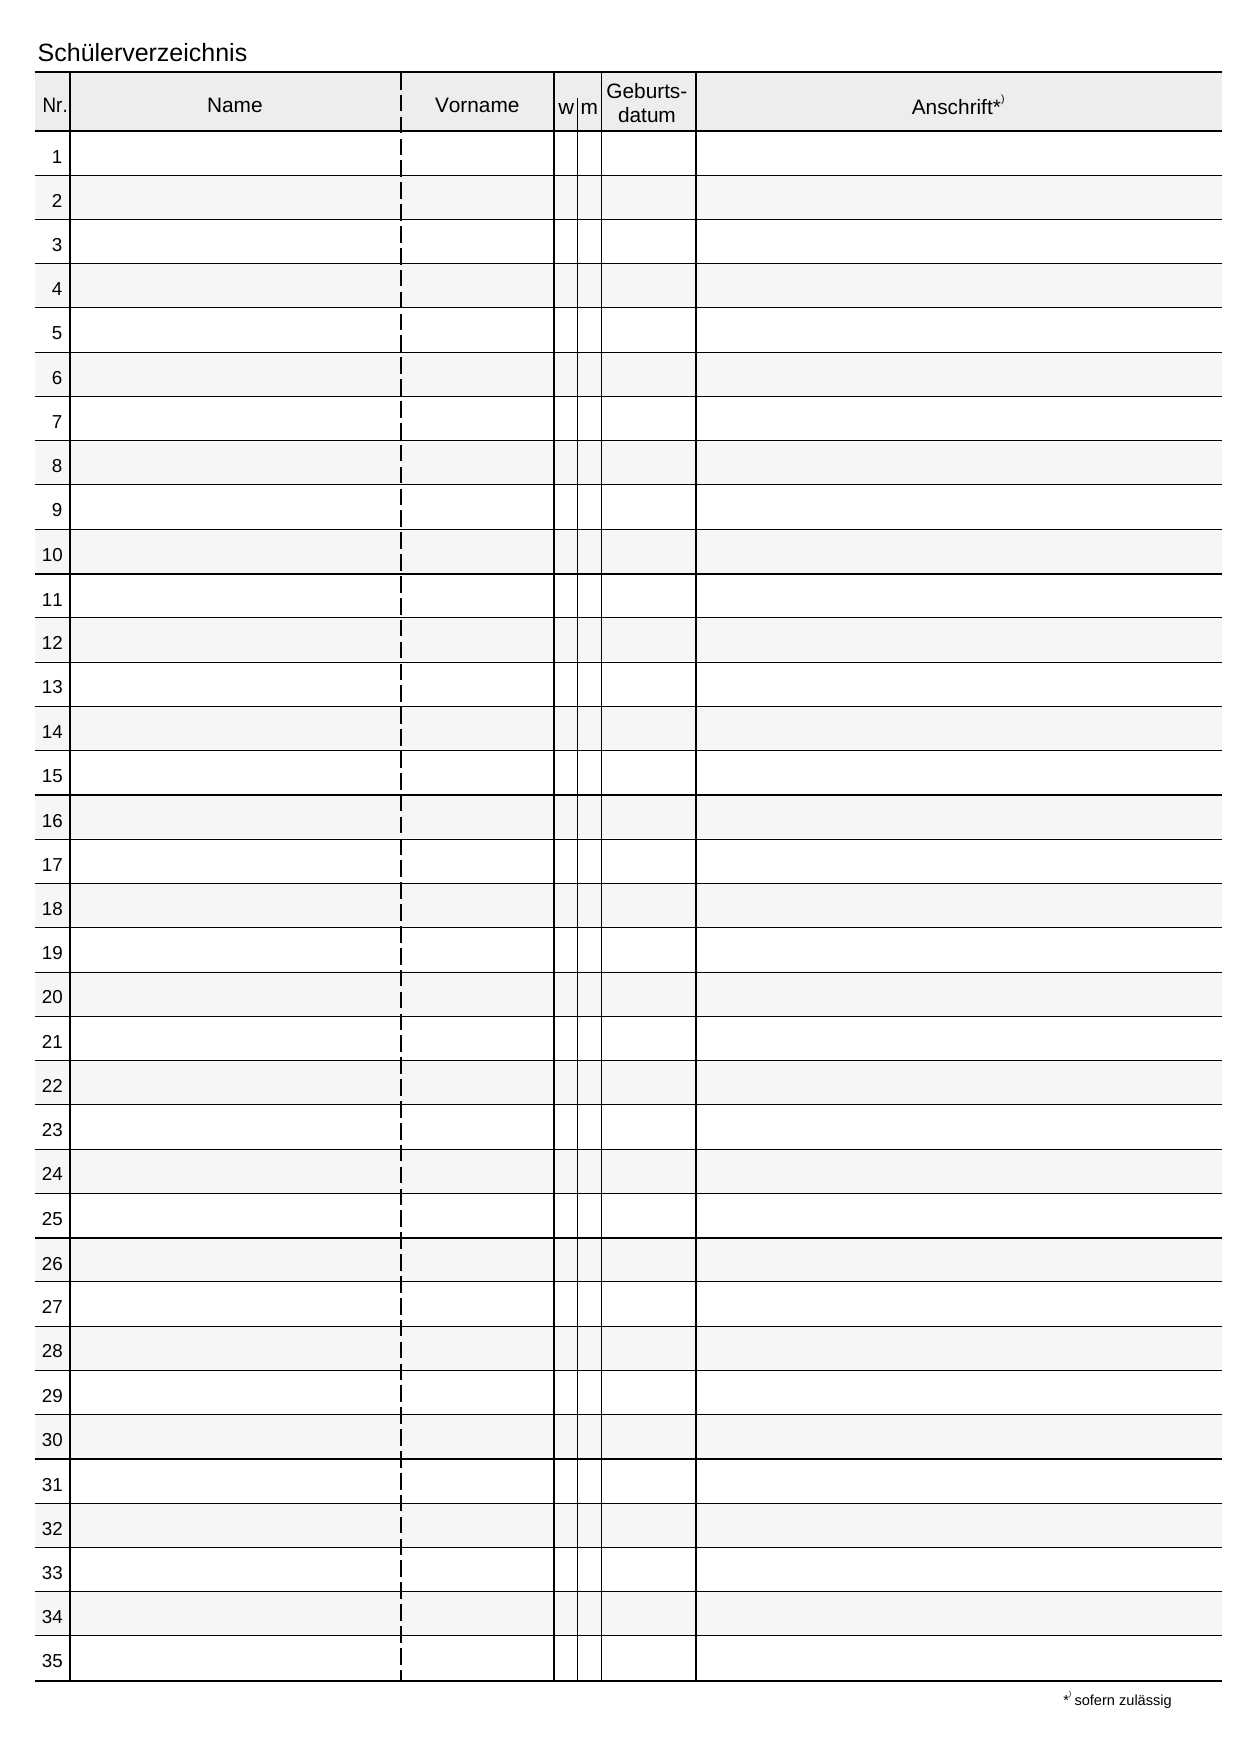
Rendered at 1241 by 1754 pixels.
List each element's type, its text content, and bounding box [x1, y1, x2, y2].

table_cell [555, 176, 577, 219]
table_cell [555, 1592, 577, 1635]
table_cell [401, 1017, 553, 1060]
table_cell 23 [35, 1105, 69, 1148]
table_cell [71, 618, 401, 661]
table_cell 2 [35, 176, 69, 219]
table_cell 28 [35, 1327, 69, 1370]
table_cell [555, 575, 577, 617]
table_cell [71, 663, 401, 706]
table_cell [71, 530, 401, 573]
table_cell [697, 132, 1222, 174]
table_cell 27 [35, 1282, 69, 1326]
table_cell [578, 751, 601, 794]
table_cell [602, 308, 695, 352]
table_cell [697, 751, 1222, 794]
table_cell [71, 928, 401, 971]
table_cell [602, 796, 695, 838]
table_cell 18 [35, 884, 69, 927]
table_cell [602, 575, 695, 617]
table_cell [602, 1371, 695, 1414]
table_cell [697, 1636, 1222, 1680]
table_cell [578, 353, 601, 396]
table_cell [401, 397, 553, 440]
table_cell [401, 618, 553, 661]
table_cell [71, 1061, 401, 1104]
table_cell [71, 397, 401, 440]
table_cell 33 [35, 1548, 69, 1591]
table_cell [578, 707, 601, 750]
table_cell [555, 1415, 577, 1458]
table_cell [578, 1017, 601, 1060]
table_cell [555, 264, 577, 307]
table_cell [602, 1282, 695, 1326]
table_header Vorname [401, 73, 553, 130]
table_cell [697, 663, 1222, 706]
table_cell [602, 1415, 695, 1458]
table_cell [401, 884, 553, 927]
table_cell [401, 1460, 553, 1503]
table_cell 6 [35, 353, 69, 396]
table_cell [602, 353, 695, 396]
table_cell [602, 1504, 695, 1547]
table_cell [697, 840, 1222, 883]
table_cell [697, 264, 1222, 307]
table_cell [697, 707, 1222, 750]
table_cell [578, 1061, 601, 1104]
table_cell [555, 1371, 577, 1414]
table_cell [401, 264, 553, 307]
table_cell 30 [35, 1415, 69, 1458]
table_header Anschrift*) [697, 73, 1222, 130]
table_cell [697, 397, 1222, 440]
table_cell [697, 220, 1222, 263]
table_cell [401, 530, 553, 573]
table_cell [578, 1327, 601, 1370]
table_cell [697, 884, 1222, 927]
table_cell [555, 796, 577, 838]
table_cell [578, 1371, 601, 1414]
table_cell 26 [35, 1239, 69, 1281]
table_cell 11 [35, 575, 69, 617]
table_cell [697, 1150, 1222, 1193]
text Schülerverzeichnis [37, 38, 1234, 67]
table_cell 7 [35, 397, 69, 440]
table_cell [697, 1460, 1222, 1503]
table_cell [578, 264, 601, 307]
table_cell [555, 884, 577, 927]
table_cell [697, 1371, 1222, 1414]
table_cell 32 [35, 1504, 69, 1547]
table_cell [602, 530, 695, 573]
table_cell [555, 1150, 577, 1193]
table_cell [578, 1105, 601, 1148]
table_cell [555, 530, 577, 573]
table_cell [71, 1636, 401, 1680]
table_cell [401, 707, 553, 750]
table_cell [555, 1548, 577, 1591]
table_cell [578, 441, 601, 484]
table_cell [697, 1592, 1222, 1635]
table_cell [71, 1371, 401, 1414]
table_cell [555, 1017, 577, 1060]
table_cell [71, 1548, 401, 1591]
table_cell [602, 220, 695, 263]
table_cell 5 [35, 308, 69, 352]
table_cell [578, 1548, 601, 1591]
table_cell [697, 1239, 1222, 1281]
table_cell [401, 1061, 553, 1104]
table_cell [602, 973, 695, 1016]
table_cell [401, 441, 553, 484]
table_cell [555, 1239, 577, 1281]
table_cell [578, 618, 601, 661]
text *) sofern zulässig [25, 1690, 1172, 1708]
table_cell [71, 308, 401, 352]
table_cell [578, 1504, 601, 1547]
table_cell [578, 1282, 601, 1326]
table_cell [401, 751, 553, 794]
table_cell [401, 840, 553, 883]
table_cell [71, 264, 401, 307]
table_cell [697, 796, 1222, 838]
table_cell [401, 1548, 553, 1591]
table_cell [401, 308, 553, 352]
table_cell [602, 1592, 695, 1635]
table_cell 1 [35, 132, 69, 174]
table_cell [602, 1194, 695, 1237]
table_cell [401, 1105, 553, 1148]
table_cell 10 [35, 530, 69, 573]
table_cell [555, 1061, 577, 1104]
table_cell [555, 220, 577, 263]
table_cell [602, 176, 695, 219]
table_cell [697, 1017, 1222, 1060]
table_cell [578, 176, 601, 219]
table_cell [578, 1150, 601, 1193]
table_cell [697, 575, 1222, 617]
table_cell 35 [35, 1636, 69, 1680]
table_cell 4 [35, 264, 69, 307]
table_cell [401, 220, 553, 263]
table_cell 8 [35, 441, 69, 484]
table_cell [697, 176, 1222, 219]
table_cell [401, 928, 553, 971]
table_cell [555, 1282, 577, 1326]
table_cell [71, 1327, 401, 1370]
table_cell 12 [35, 618, 69, 661]
table_cell [578, 884, 601, 927]
table_cell [401, 1636, 553, 1680]
table_cell [401, 353, 553, 396]
table_cell [555, 1460, 577, 1503]
table_cell [697, 485, 1222, 529]
table_cell [602, 1150, 695, 1193]
table_cell [555, 973, 577, 1016]
table_cell 19 [35, 928, 69, 971]
table_cell [71, 353, 401, 396]
table_cell 17 [35, 840, 69, 883]
table_cell [697, 618, 1222, 661]
table_cell [555, 353, 577, 396]
table_cell [578, 485, 601, 529]
table_cell [401, 1371, 553, 1414]
table_cell [71, 132, 401, 174]
table_cell [401, 1150, 553, 1193]
table_cell [555, 1504, 577, 1547]
table_cell [71, 1017, 401, 1060]
table_cell 14 [35, 707, 69, 750]
table_cell [697, 1327, 1222, 1370]
table_cell [71, 176, 401, 219]
table_cell 31 [35, 1460, 69, 1503]
table_cell 9 [35, 485, 69, 529]
table_cell [71, 707, 401, 750]
table_cell [578, 220, 601, 263]
table_cell [555, 663, 577, 706]
table_cell [578, 308, 601, 352]
table_cell 16 [35, 796, 69, 838]
table_cell [555, 928, 577, 971]
table_cell [602, 1548, 695, 1591]
table_cell [602, 928, 695, 971]
table_cell [578, 796, 601, 838]
table_cell [71, 1150, 401, 1193]
table_cell [578, 397, 601, 440]
table_cell [71, 220, 401, 263]
table_cell [602, 1460, 695, 1503]
table_cell [602, 618, 695, 661]
table_cell [578, 840, 601, 883]
table_cell [602, 441, 695, 484]
table_cell [578, 132, 601, 174]
table_cell [578, 575, 601, 617]
table_cell 24 [35, 1150, 69, 1193]
table_cell [578, 663, 601, 706]
table_cell [401, 973, 553, 1016]
table_cell [602, 1239, 695, 1281]
table_cell [71, 1282, 401, 1326]
table_cell [602, 1327, 695, 1370]
table_cell [578, 928, 601, 971]
table_cell [697, 1061, 1222, 1104]
table_cell [401, 1415, 553, 1458]
table_cell 34 [35, 1592, 69, 1635]
table_cell [401, 1327, 553, 1370]
table_cell [71, 796, 401, 838]
table_cell [71, 1504, 401, 1547]
table_cell [71, 1194, 401, 1237]
table_cell 21 [35, 1017, 69, 1060]
table_cell [401, 1282, 553, 1326]
table_cell [602, 884, 695, 927]
table_cell [602, 1105, 695, 1148]
table_cell [697, 1415, 1222, 1458]
table_cell [578, 1592, 601, 1635]
table_cell [602, 485, 695, 529]
table_cell [401, 575, 553, 617]
table_cell 29 [35, 1371, 69, 1414]
table_header [555, 73, 601, 98]
table_cell [555, 485, 577, 529]
table_cell [697, 1548, 1222, 1591]
table_cell [578, 1239, 601, 1281]
table_cell [697, 973, 1222, 1016]
table_cell [401, 132, 553, 174]
table_cell [401, 663, 553, 706]
table_cell m [578, 98, 601, 130]
table_cell [71, 1460, 401, 1503]
table_cell [697, 1194, 1222, 1237]
table_cell [697, 1282, 1222, 1326]
table_cell [697, 928, 1222, 971]
table_cell [555, 1105, 577, 1148]
table_cell [697, 308, 1222, 352]
table_cell [401, 485, 553, 529]
table_cell [71, 1415, 401, 1458]
table_cell 25 [35, 1194, 69, 1237]
table_cell [401, 1194, 553, 1237]
table_cell [71, 840, 401, 883]
table_cell [555, 840, 577, 883]
table_cell [555, 751, 577, 794]
table_cell [71, 884, 401, 927]
table_cell [578, 1415, 601, 1458]
table_cell [71, 575, 401, 617]
table_cell [697, 1504, 1222, 1547]
table_cell [697, 353, 1222, 396]
table_cell [555, 132, 577, 174]
table_cell [71, 751, 401, 794]
table_cell [578, 1194, 601, 1237]
table_cell [602, 1017, 695, 1060]
table_header Nr. [35, 73, 69, 130]
table_cell [602, 397, 695, 440]
table_cell w [555, 98, 577, 130]
table_cell [555, 618, 577, 661]
table_cell [697, 530, 1222, 573]
table_cell [578, 530, 601, 573]
table_cell [555, 1194, 577, 1237]
table_cell [555, 707, 577, 750]
table_cell [555, 1636, 577, 1680]
table_cell [602, 264, 695, 307]
table_cell [555, 441, 577, 484]
table_cell 3 [35, 220, 69, 263]
table_cell [602, 751, 695, 794]
table_cell [71, 1239, 401, 1281]
table_cell [401, 1504, 553, 1547]
table_cell [697, 441, 1222, 484]
table_cell [401, 1239, 553, 1281]
table_cell [602, 132, 695, 174]
table_cell [697, 1105, 1222, 1148]
table_cell [555, 397, 577, 440]
table_cell [71, 1105, 401, 1148]
table_cell 20 [35, 973, 69, 1016]
table_cell 15 [35, 751, 69, 794]
table_cell [555, 1327, 577, 1370]
table_header Geburts- datum [602, 73, 695, 130]
table_header Name [71, 73, 401, 130]
table_cell [71, 1592, 401, 1635]
table_cell [602, 840, 695, 883]
table_cell [578, 973, 601, 1016]
table_cell [401, 176, 553, 219]
table_cell [71, 485, 401, 529]
table_cell [602, 1061, 695, 1104]
table_cell 22 [35, 1061, 69, 1104]
table_cell [602, 1636, 695, 1680]
table_cell [401, 1592, 553, 1635]
table_cell [602, 707, 695, 750]
table_cell [602, 663, 695, 706]
table_cell [71, 973, 401, 1016]
table_cell [578, 1460, 601, 1503]
table_cell [401, 796, 553, 838]
table_cell [578, 1636, 601, 1680]
table_cell 13 [35, 663, 69, 706]
table_cell [71, 441, 401, 484]
table_cell [555, 308, 577, 352]
